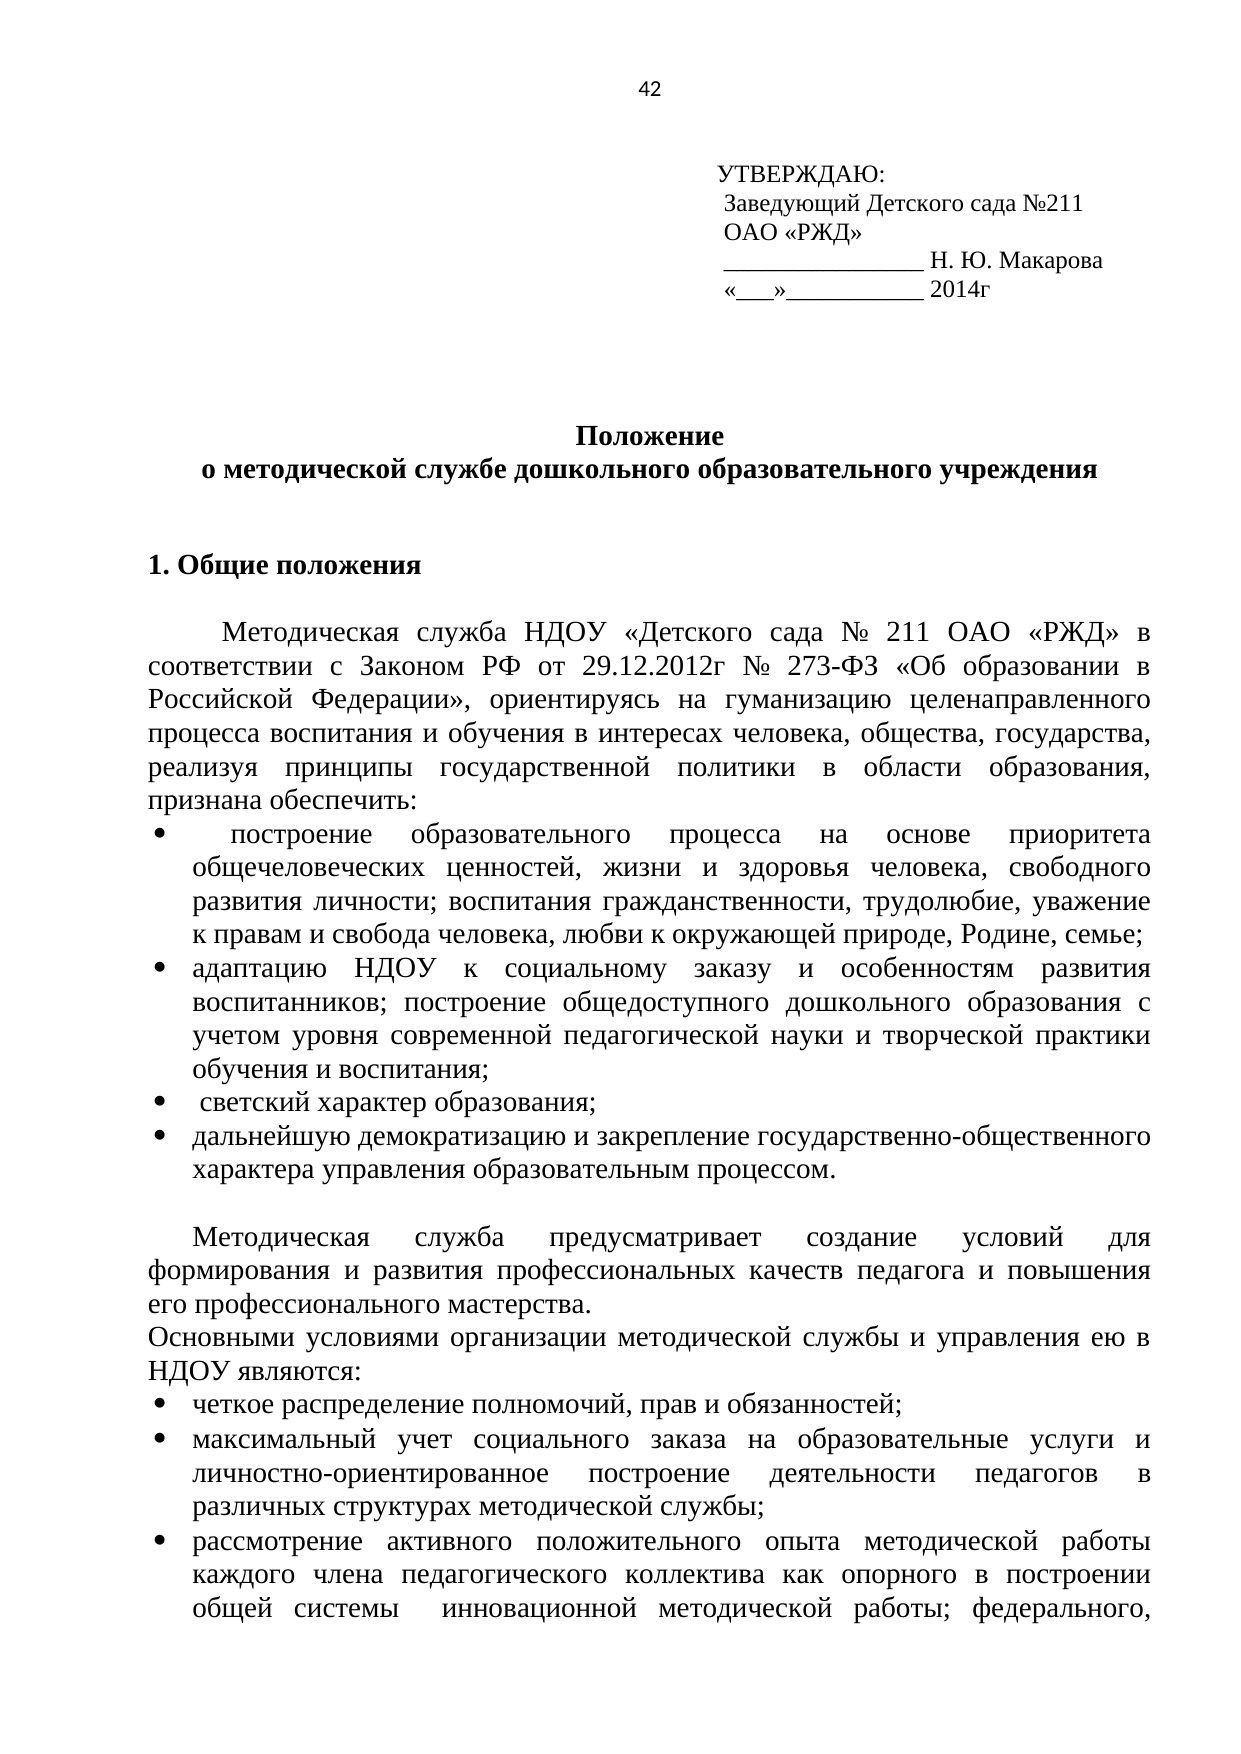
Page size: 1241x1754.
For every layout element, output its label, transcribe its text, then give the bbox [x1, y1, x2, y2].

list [154, 1523, 1152, 1623]
text Основными условиями организации методической службы и управления ею в НДОУ являются: [148, 1319, 1152, 1386]
text о методической службе дошкольного образовательного учреждения [148, 452, 1152, 485]
text Положение [148, 418, 1152, 452]
text УТВЕРЖДАЮ: [148, 159, 1152, 188]
text 1. Общие положения [148, 547, 1152, 581]
list построение образовательного процесса на основе приоритета общечеловеческих ценностей, жизни и здоровья человека, свободного развития личности; воспитания гражданственности, трудолюбие, уважение к правам и свобода человека, любви к окружающей природе, Родине, семье; [154, 816, 1152, 950]
list дальнейшую демократизацию и закрепление государственно-общественного характера управления образовательным процессом. [154, 1118, 1152, 1185]
text «___»___________ 2014г [724, 274, 1152, 303]
list четкое распределение полномочий, прав и обязанностей; [154, 1386, 1152, 1420]
text Заведующий Детского сада №211 [724, 188, 1152, 217]
list максимальный учет социального заказа на образовательные услуги и личностно-ориентированное построение деятельности педагогов в различных структурах методической службы; [154, 1421, 1152, 1522]
text ОАО «РЖД» [724, 217, 1152, 246]
text Методическая служба НДОУ «Детского сада № 211 ОАО «РЖД» в соответствии с Законом РФ от 29.12.2012г № 273-ФЗ «Об образовании в Российской Федерации», ориентируясь на гуманизацию целенаправленного процесса воспитания и обучения в интересах человека, общества, государства, реализуя принципы государственной политики в области образования, признана обеспечить: [148, 614, 1152, 816]
text Методическая служба предусматривает создание условий для формирования и развития профессиональных качеств педагога и повышения его профессионального мастерства. [148, 1219, 1152, 1319]
text ________________ Н. Ю. Макарова [724, 246, 1152, 274]
list светский характер образования; [154, 1084, 1152, 1118]
list адаптацию НДОУ к социальному заказу и особенностям развития воспитанников; построение общедоступного дошкольного образования с учетом уровня современной педагогической науки и творческой практики обучения и воспитания; [154, 950, 1152, 1084]
